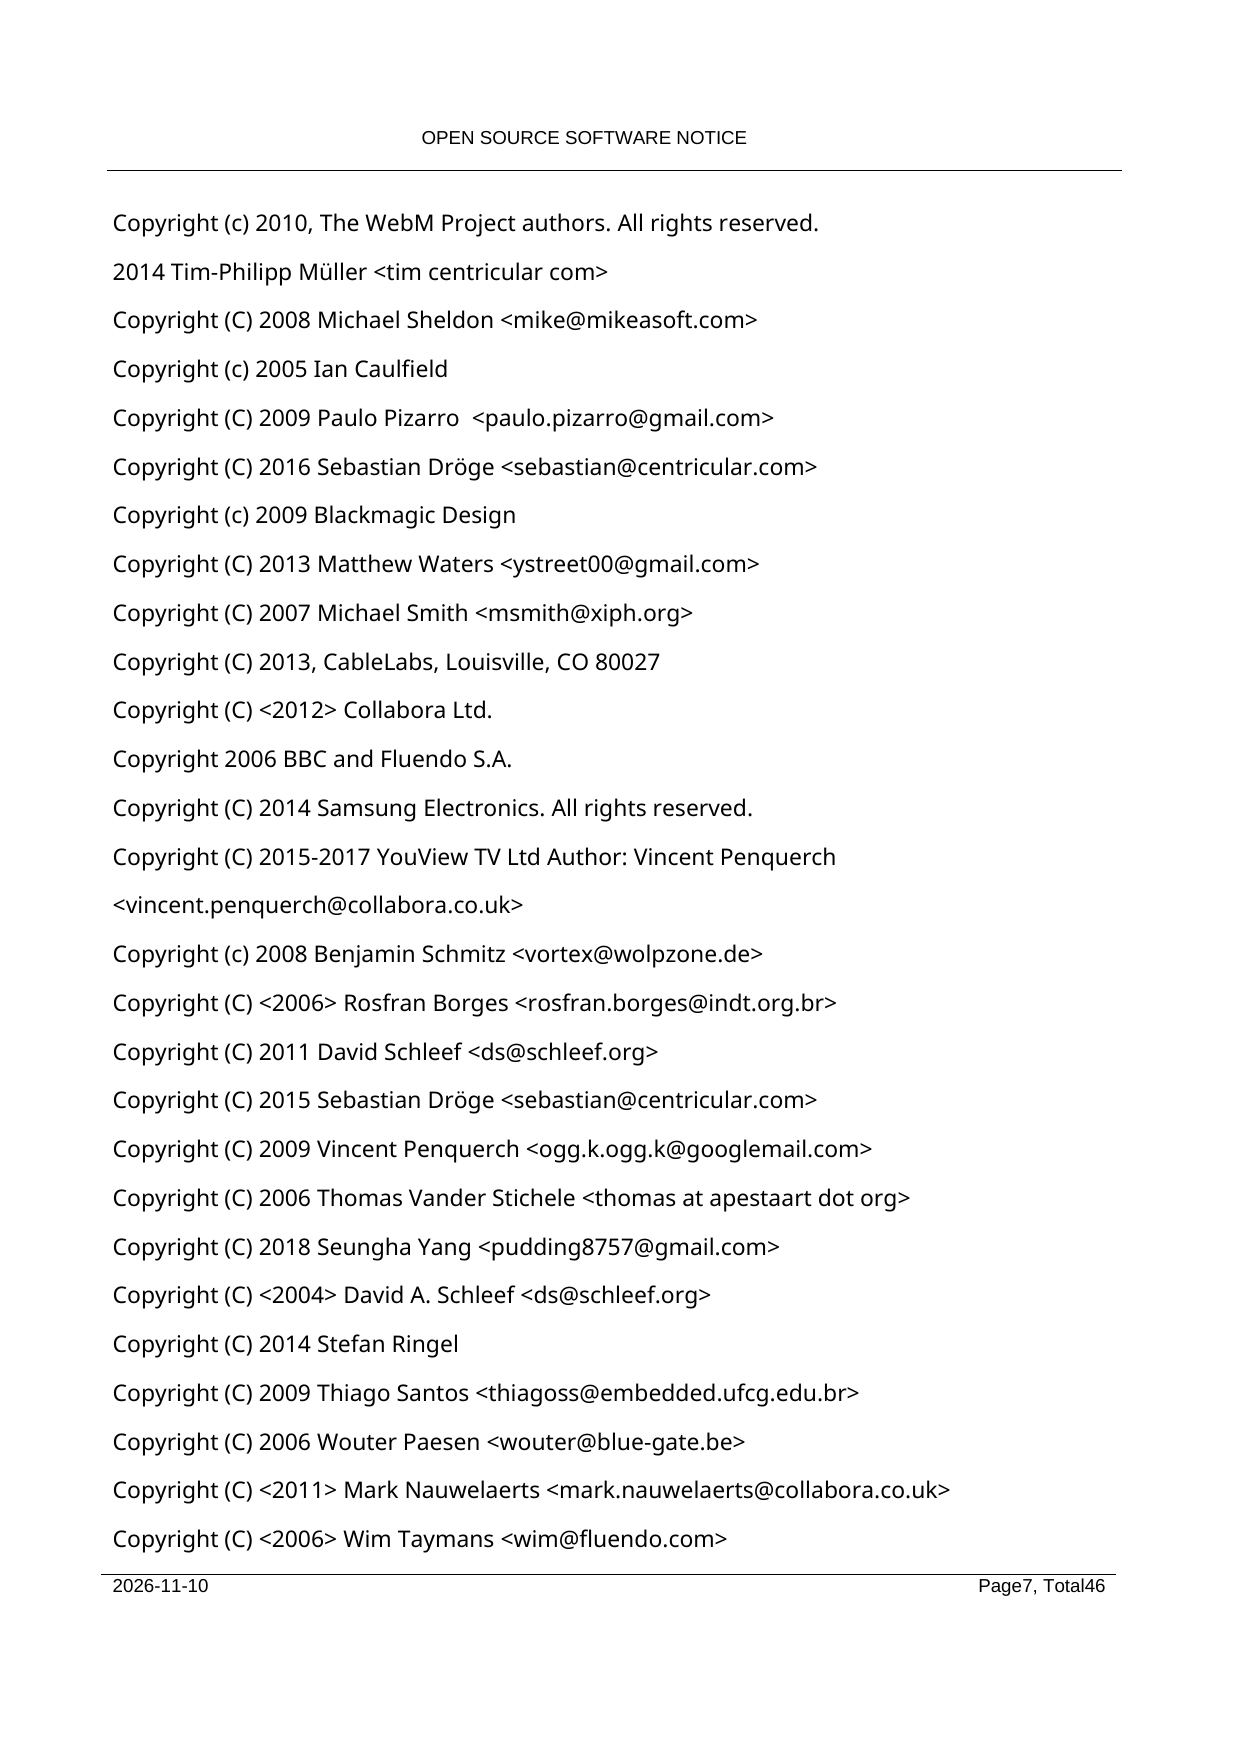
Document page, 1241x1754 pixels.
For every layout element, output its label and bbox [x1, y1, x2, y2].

text [112, 206, 1128, 1555]
